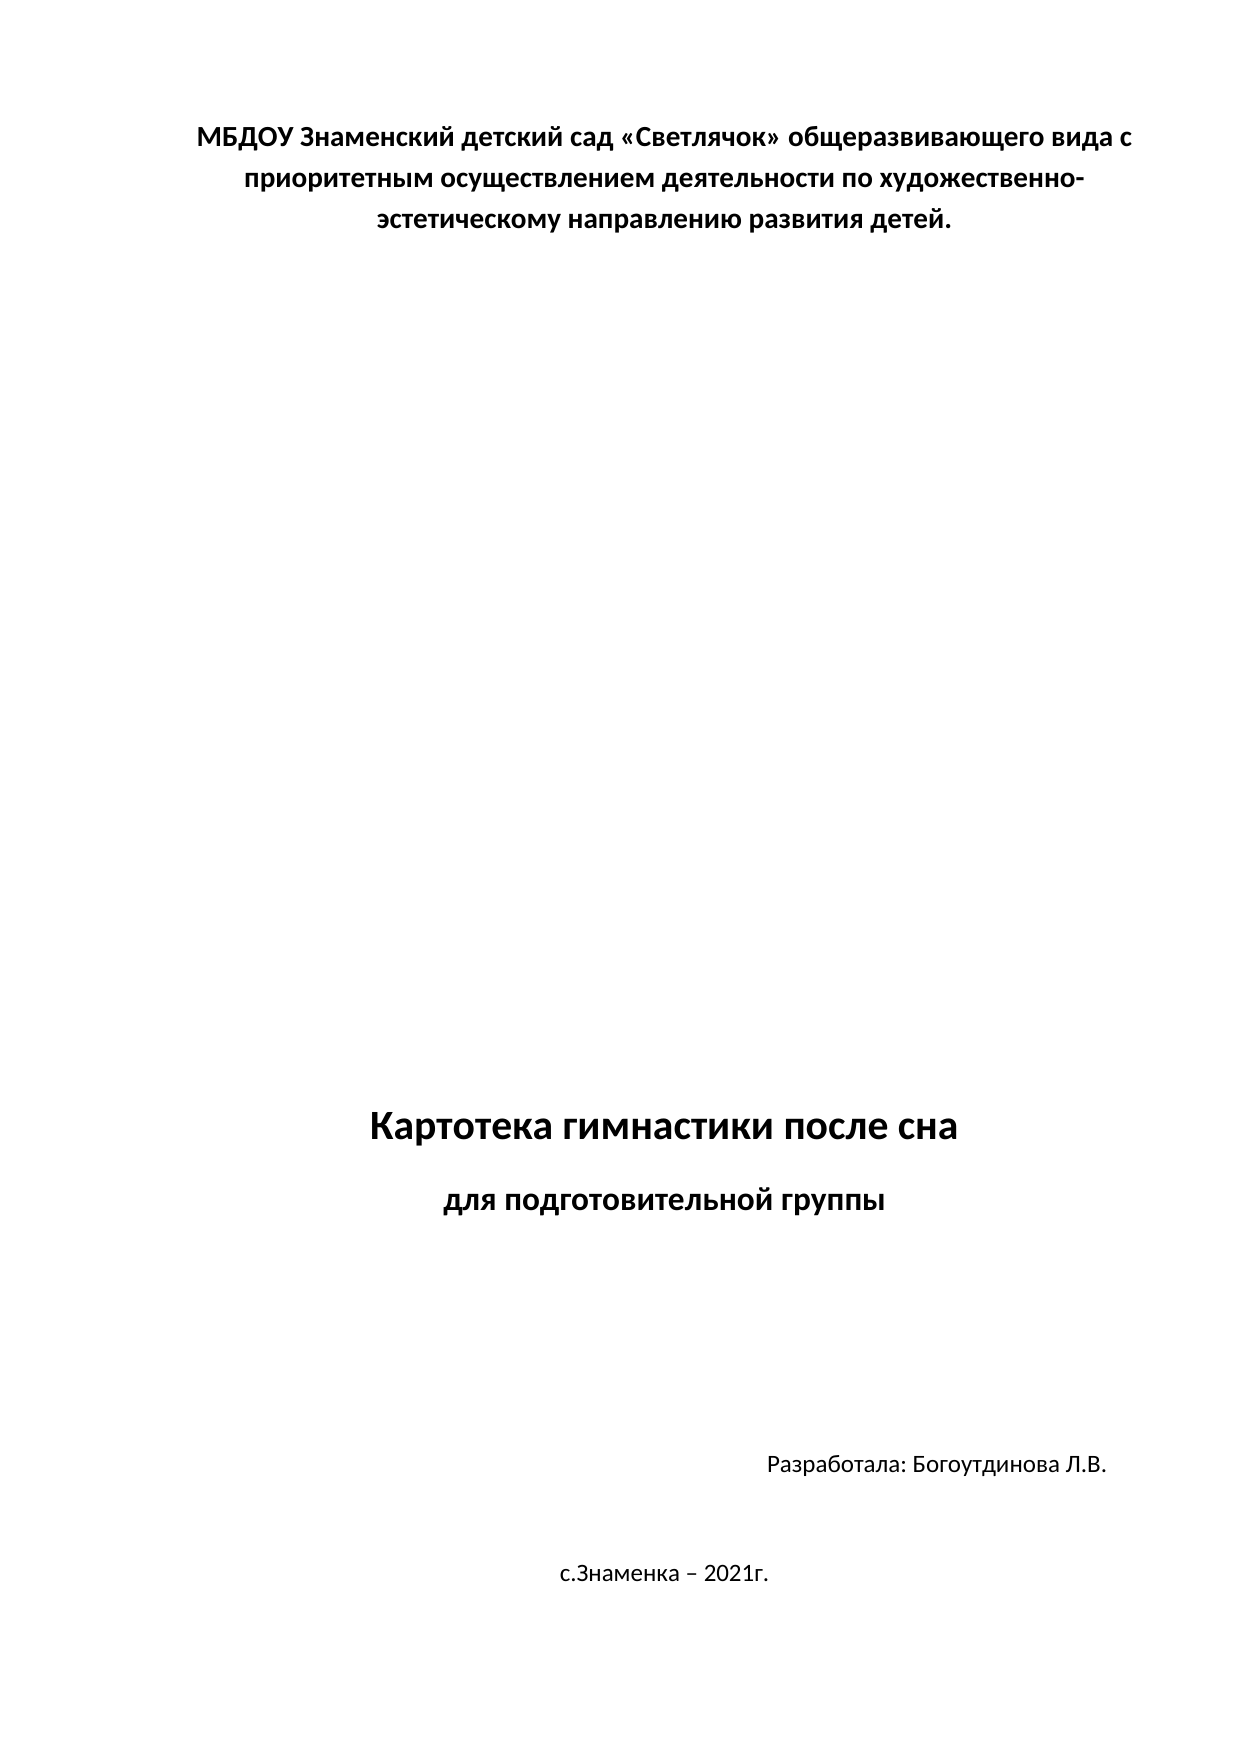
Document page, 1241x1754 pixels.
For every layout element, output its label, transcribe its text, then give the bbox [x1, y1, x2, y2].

text МБДОУ Знаменский детский сад «Светлячок» общеразвивающего вида с приоритетным осуществлением деятельности по художественно-эстетическому направлению развития детей. [177, 118, 1152, 236]
text Разработала: Богоутдинова Л.В. [177, 1448, 1152, 1479]
text для подготовительной группы [177, 1178, 1152, 1219]
text с.Знаменка – 2021г. [177, 1558, 1152, 1588]
text Картотека гимнастики после сна [177, 1099, 1152, 1149]
